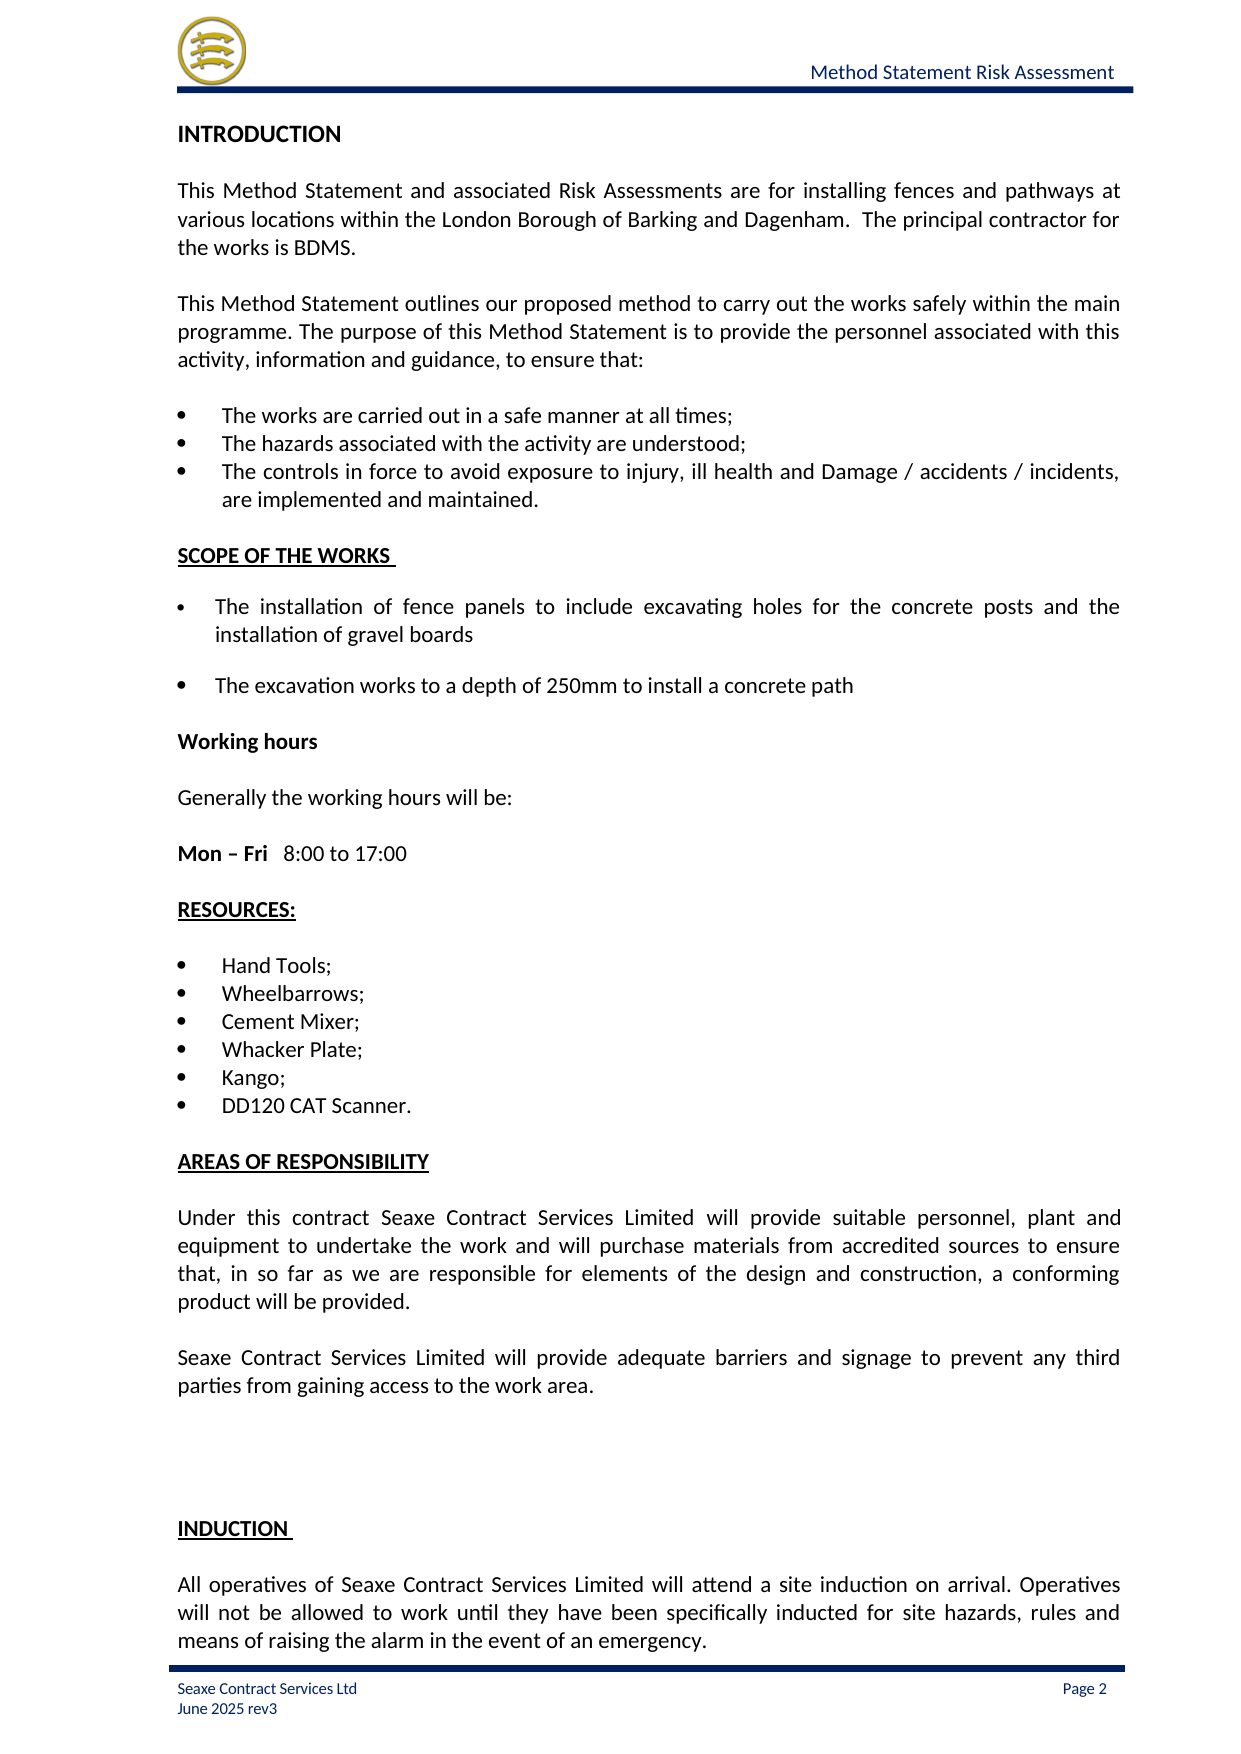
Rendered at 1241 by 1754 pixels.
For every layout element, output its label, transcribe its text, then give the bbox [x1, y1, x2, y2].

list Wheelbarrows; [177, 979, 1122, 1007]
list The works are carried out in a safe manner at all times; [177, 401, 1122, 429]
list Hand Tools; [177, 951, 1122, 979]
text Under this contract Seaxe Contract Services Limited will provide suitable personnel, plant and equipment to undertake the work and will purchase materials from accredited sources to ensure that, in so far as we are responsible for elements of the design and construction, a conforming product will be provided. [177, 1203, 1122, 1315]
list Whacker Plate; [177, 1035, 1122, 1063]
text AREAS OF RESPONSIBILITY [177, 1147, 1122, 1175]
list The excavation works to a depth of 250mm to install a concrete path [177, 671, 1122, 699]
list The installation of fence panels to include excavating holes for the concrete posts and the installation of gravel boards [177, 592, 1122, 648]
text SCOPE OF THE WORKS [177, 541, 1122, 569]
list The controls in force to avoid exposure to injury, ill health and Damage / accidents / incidents, are implemented and maintained. [177, 457, 1122, 513]
text INDUCTION [177, 1514, 1122, 1542]
text INTRODUCTION [177, 118, 1122, 149]
text This Method Statement and associated Risk Assessments are for installing fences and pathways at various locations within the London Borough of Barking and Dagenham. The principal contractor for the works is BDMS. [177, 177, 1122, 261]
list DD120 CAT Scanner. [177, 1091, 1122, 1119]
list Cement Mixer; [177, 1007, 1122, 1035]
text Working hours [177, 727, 1122, 755]
text This Method Statement outlines our proposed method to carry out the works safely within the main programme. The purpose of this Method Statement is to provide the personnel associated with this activity, information and guidance, to ensure that: [177, 289, 1122, 373]
list The hazards associated with the activity are understood; [177, 429, 1122, 457]
text Seaxe Contract Services Limited will provide adequate barriers and signage to prevent any third parties from gaining access to the work area. [177, 1343, 1122, 1399]
text Mon – Fri 8:00 to 17:00 [177, 839, 1122, 867]
list Kango; [177, 1063, 1122, 1091]
text RESOURCES: [148, 895, 1122, 923]
text Generally the working hours will be: [177, 783, 1122, 811]
text All operatives of Seaxe Contract Services Limited will attend a site induction on arrival. Operatives will not be allowed to work until they have been specifically inducted for site hazards, rules and means of raising the alarm in the event of an emergency. [177, 1570, 1122, 1654]
picture [177, 16, 247, 86]
